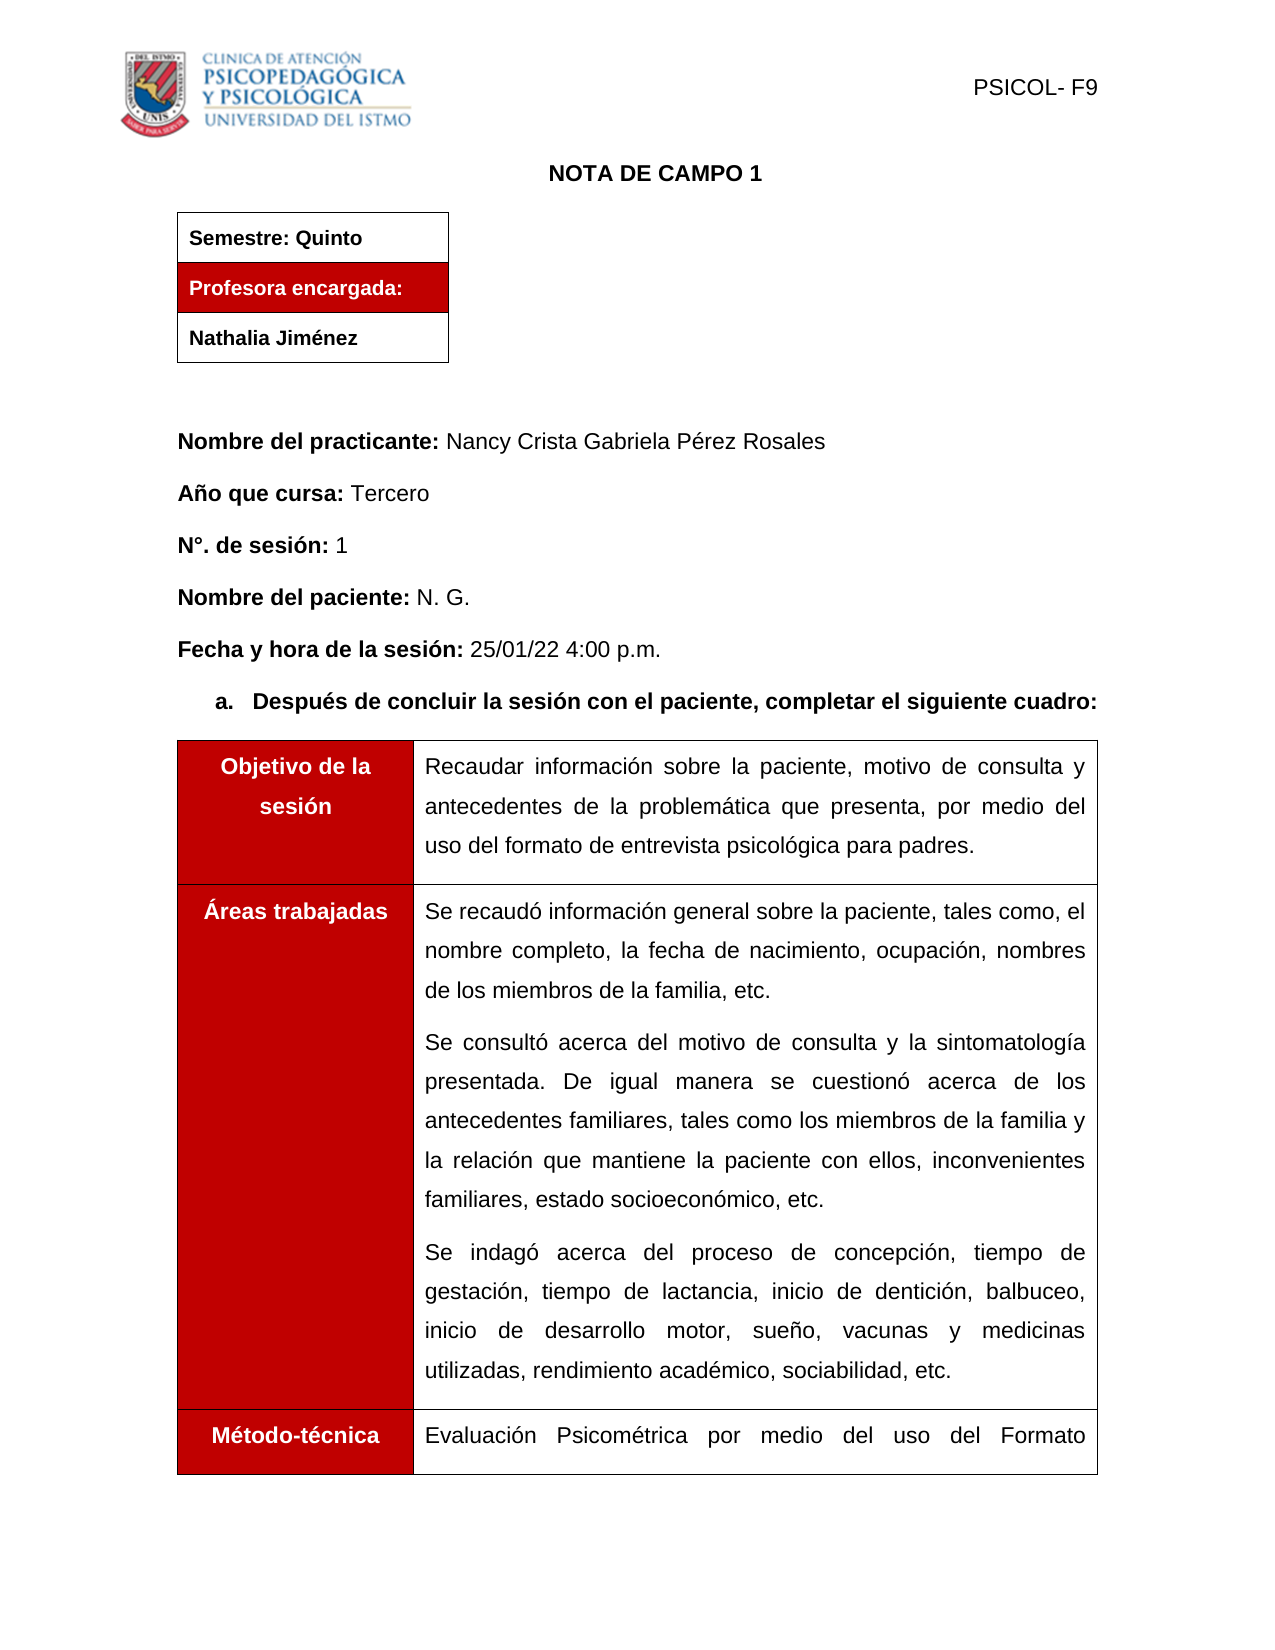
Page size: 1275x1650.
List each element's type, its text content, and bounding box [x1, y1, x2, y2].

table_cell Evaluación Psicométrica por medio del uso del Formato Entrevista psicológica para padres. Técnicas: Escucha Activa Observación Preguntas [414, 1410, 1097, 1474]
table_cell Profesora encargada: [178, 263, 448, 312]
picture [65, 20, 437, 148]
text Año que cursa: Tercero [177, 480, 1127, 506]
table_cell Nathalia Jiménez [178, 313, 448, 362]
text N°. de sesión: 1 [177, 532, 1127, 558]
text Nombre del practicante: Nancy Crista Gabriela Pérez Rosales [177, 428, 1127, 454]
table_header Objetivo de la sesión [178, 741, 413, 884]
text Nombre del paciente: N. G. [177, 584, 1127, 610]
text Fecha y hora de la sesión: 25/01/22 4:00 p.m. [177, 636, 1127, 662]
table_cell Método-técnica [178, 1410, 413, 1474]
list Después de concluir la sesión con el paciente, completar el siguiente cuadro: [215, 688, 1127, 714]
table_cell Se recaudó información general sobre la paciente, tales como, el nombre completo, la fecha de nacimiento, ocupación, nombres de los miembros de la familia, etc. Se consultó acerca del motivo de consulta y la sintomatología presentada. De igual manera se cuestionó acerca de los antecedentes familiares, tales como los miembros de la familia y la relación que mantiene la paciente con ellos, inconvenientes familiares, estado socioeconómico, etc. Se indagó acerca del proceso de concepción, tiempo de gestación, tiempo de lactancia, inicio de dentición, balbuceo, inicio de desarrollo motor, sueño, vacunas y medicinas utilizadas, rendimiento académico, sociabilidad, etc. [414, 885, 1097, 1409]
text NOTA DE CAMPO 1 [177, 160, 1127, 187]
table_header Recaudar información sobre la paciente, motivo de consulta y antecedentes de la problemática que presenta, por medio del uso del formato de entrevista psicológica para padres. [414, 741, 1097, 884]
table_cell Áreas trabajadas [178, 885, 413, 1409]
table_header Semestre: Quinto [178, 213, 448, 262]
